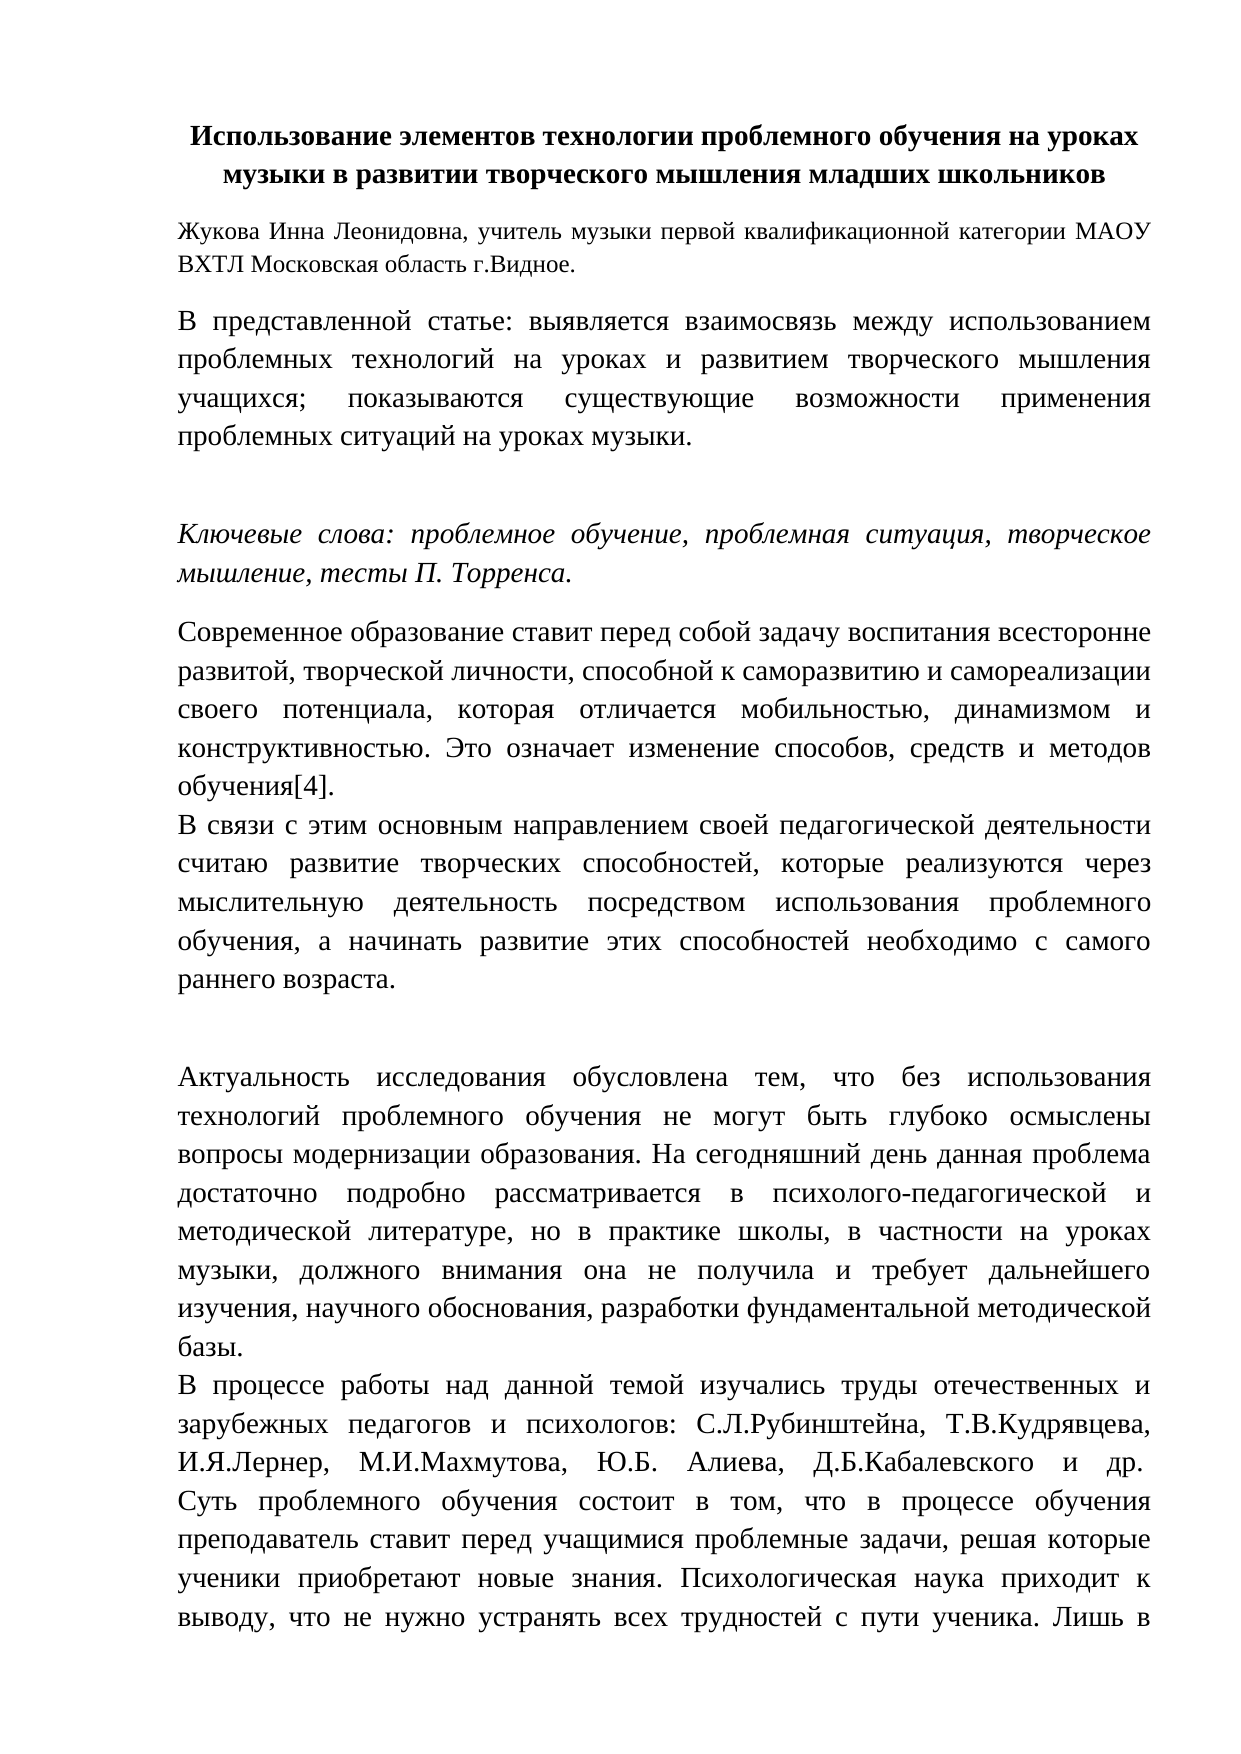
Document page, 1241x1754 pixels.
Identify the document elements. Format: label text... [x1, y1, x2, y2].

text Жукова Инна Леонидовна, учитель музыки первой квалификационной категории МАОУ ВХТЛ Московская область г.Видное. [177, 216, 1152, 278]
text Использование элементов технологии проблемного обучения на уроках музыки в развитии творческого мышления младших школьников [177, 118, 1152, 190]
text Ключевые слова: проблемное обучение, проблемная ситуация, творческое мышление, тесты П. Торренса. [177, 478, 1152, 588]
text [177, 1021, 1152, 1632]
text В представленной статье: выявляется взаимосвязь между использованием проблемных технологий на уроках и развитием творческого мышления учащихся; показываются существующие возможности применения проблемных ситуаций на уроках музыки. [177, 303, 1152, 452]
text Современное образование ставит перед собой задачу воспитания всесторонне развитой, творческой личности, способной к саморазвитию и самореализации своего потенциала, которая отличается мобильностью, динамизмом и конструктивностью. Это означает изменение способов, средств и методов обучения[4]. В связи с этим основным направлением своей педагогической деятельности считаю развитие творческих способностей, которые реализуются через мыслительную деятельность посредством использования проблемного обучения, а начинать развитие этих способностей необходимо с самого раннего возраста. [177, 614, 1152, 995]
